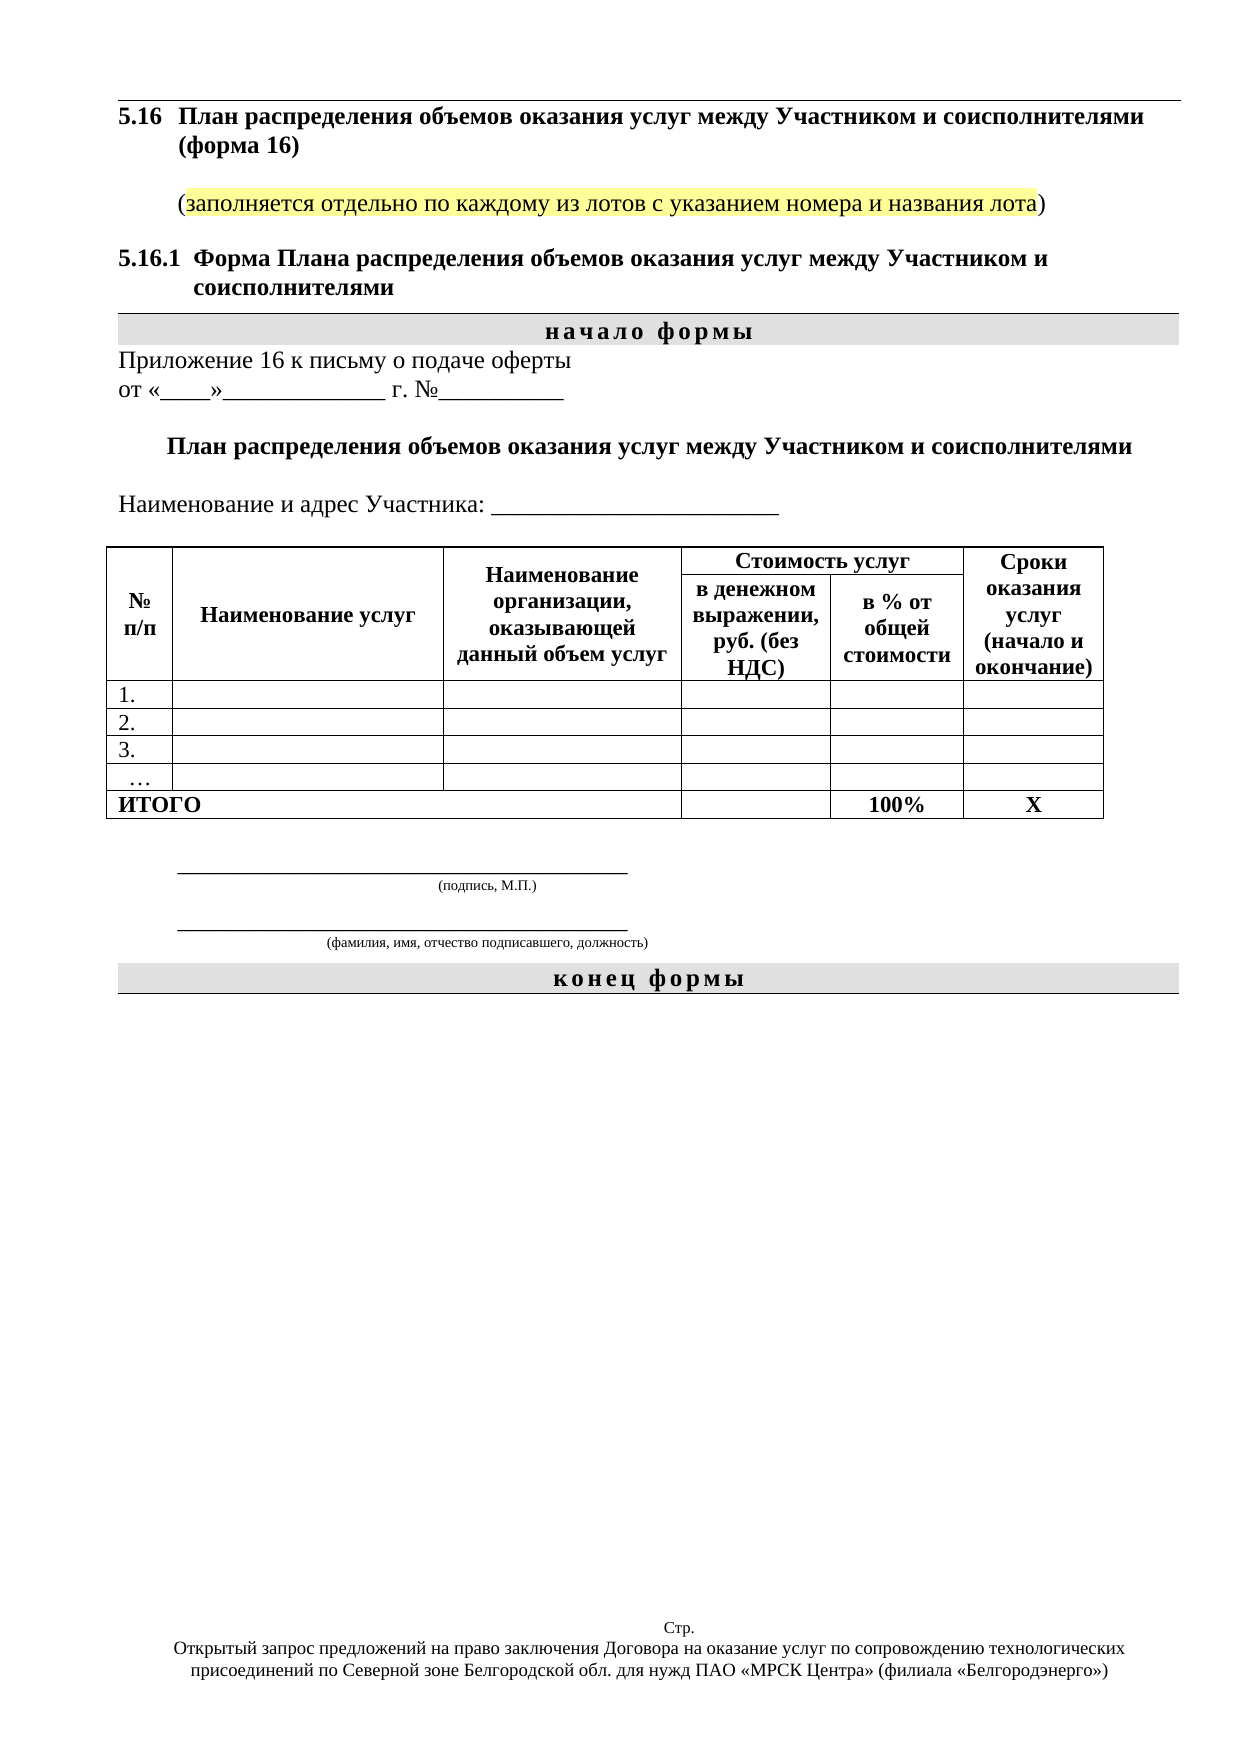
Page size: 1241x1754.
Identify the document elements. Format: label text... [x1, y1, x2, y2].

text (подпись, М.П.) [118, 876, 797, 905]
table_cell [444, 764, 681, 790]
table_header Сроки оказания услуг (начало и окончание) [964, 548, 1103, 680]
text ____________________________________ [118, 848, 1181, 876]
table_cell [173, 736, 443, 762]
table_cell [107, 681, 172, 708]
table_cell [682, 791, 830, 818]
table_cell [173, 709, 443, 735]
table_cell [444, 736, 681, 762]
text ____________________________________ [118, 905, 1181, 934]
table_cell [831, 736, 963, 762]
table_cell [444, 681, 681, 708]
table_cell [964, 764, 1103, 790]
table_cell [107, 709, 172, 735]
table_cell 100% [831, 791, 963, 818]
text План распределения объемов оказания услуг между Участником и соисполнителями [118, 431, 1181, 460]
text конец формы [118, 963, 1179, 993]
table_cell [831, 764, 963, 790]
table_cell [964, 681, 1103, 708]
table_cell [964, 736, 1103, 762]
table_cell в денежном выражении, руб. (без НДС) [682, 575, 830, 680]
text Приложение 16 к письму о подаче оферты от «____»_____________ г. №__________ [118, 345, 1181, 403]
table_cell [444, 709, 681, 735]
table_cell [107, 736, 172, 762]
table_cell [682, 764, 830, 790]
table_cell [831, 681, 963, 708]
table_header Стоимость услуг [682, 548, 963, 574]
subtitle Форма Плана распределения объемов оказания услуг между Участником и соисполнителями [118, 243, 1181, 301]
subtitle План распределения объемов оказания услуг между Участником и соисполнителями (форма 16) [118, 101, 1181, 158]
table_header Наименование организации, оказывающей данный объем услуг [444, 548, 681, 680]
text начало формы [118, 314, 1179, 345]
table_cell ИТОГО [107, 791, 681, 818]
text Наименование и адрес Участника: _______________________ [118, 489, 1181, 518]
table_cell [964, 709, 1103, 735]
table_cell [682, 736, 830, 762]
table_cell [173, 681, 443, 708]
table_cell Х [964, 791, 1103, 818]
table_header Наименование услуг [173, 548, 443, 680]
table_header № п/п [107, 548, 172, 680]
table_cell в % от общей стоимости [831, 575, 963, 680]
text (фамилия, имя, отчество подписавшего, должность) [118, 934, 797, 963]
table_cell [173, 764, 443, 790]
table_cell [682, 681, 830, 708]
table_cell [831, 709, 963, 735]
table_cell [682, 709, 830, 735]
table_cell … [107, 764, 172, 790]
